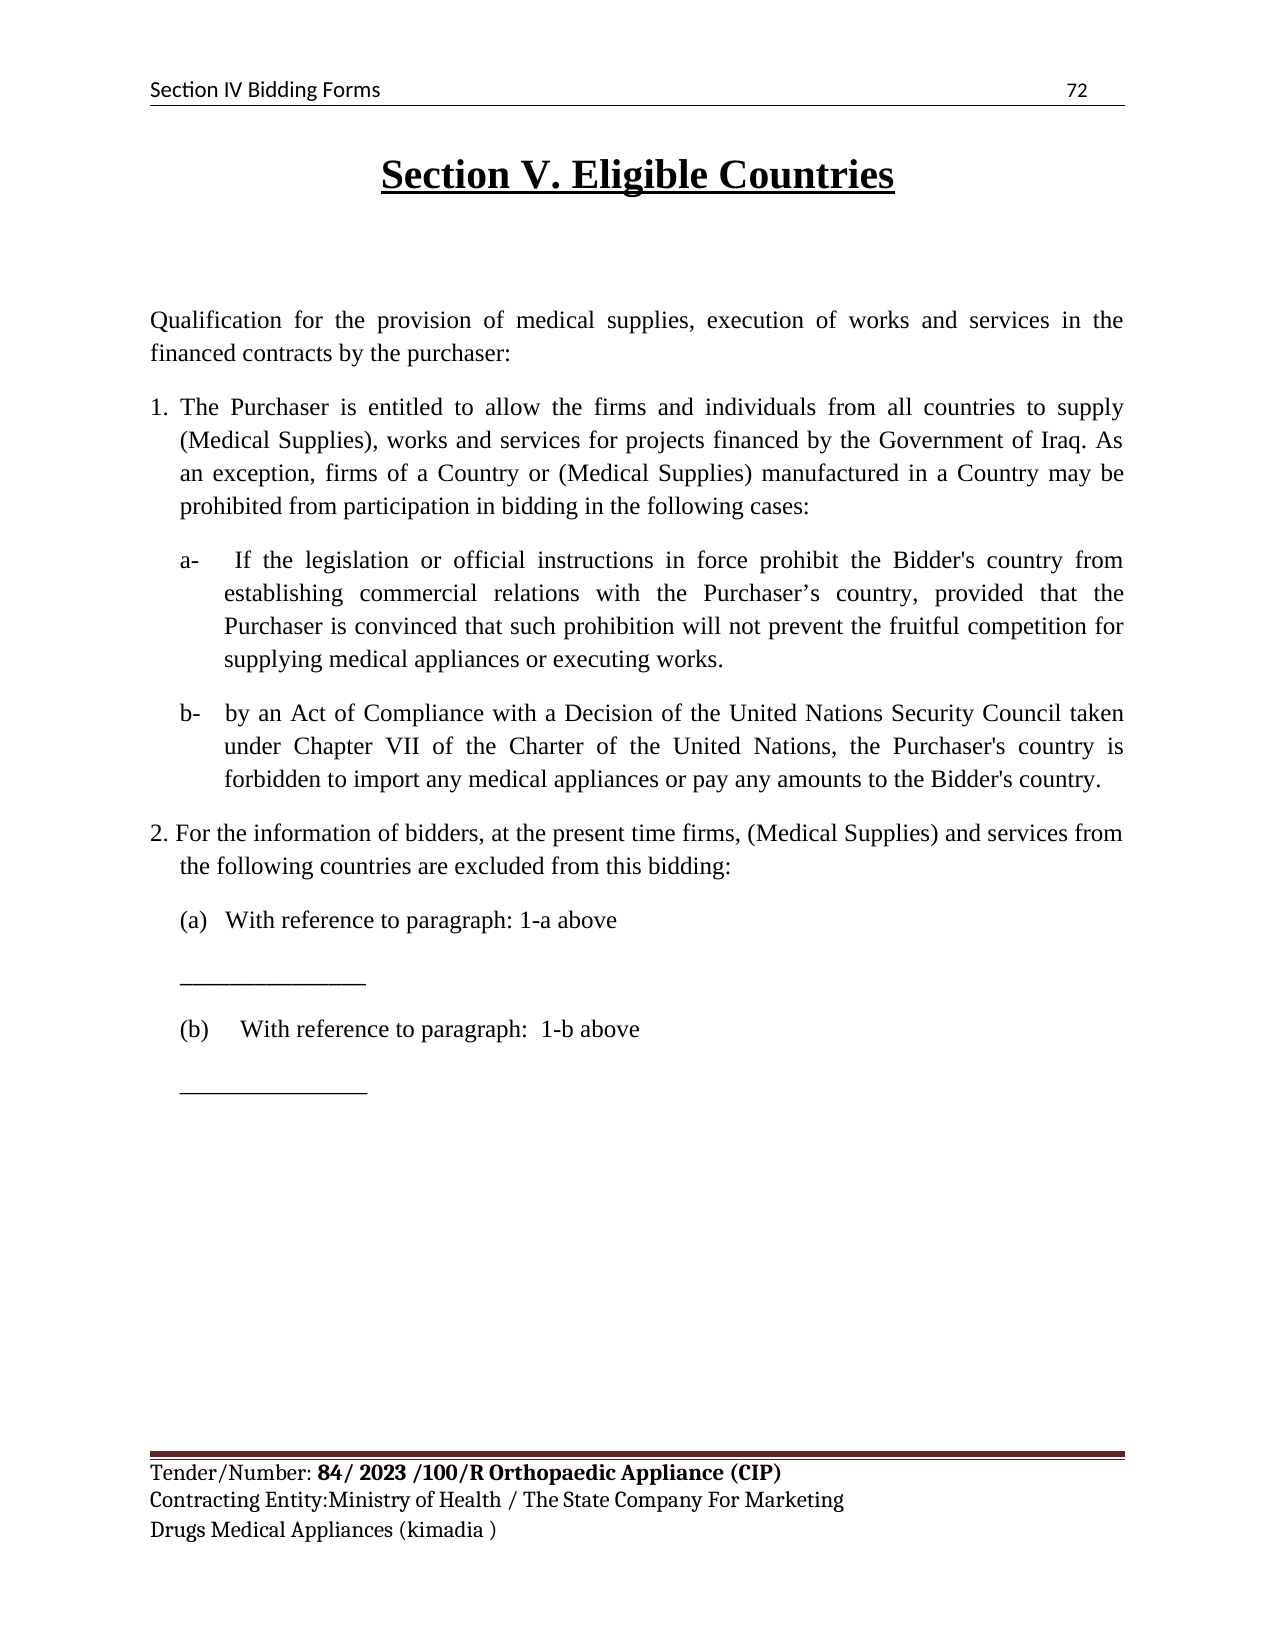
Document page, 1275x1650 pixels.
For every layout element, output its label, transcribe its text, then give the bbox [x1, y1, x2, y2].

text (a) With reference to paragraph: 1-a above [179, 905, 1125, 933]
text b- by an Act of Compliance with a Decision of the United Nations Security Council taken under Chapter VII of the Charter of the United Nations, the Purchaser's country is forbidden to import any medical appliances or pay any amounts to the Bidder's country. [179, 698, 1125, 793]
text _______________ [179, 958, 1125, 989]
text _______________ [179, 1068, 1125, 1097]
text 1. The Purchaser is entitled to allow the firms and individuals from all countries to supply (Medical Supplies), works and services for projects financed by the Government of Iraq. As an exception, firms of a Country or (Medical Supplies) manufactured in a Country may be prohibited from participation in bidding in the following cases: [150, 392, 1125, 520]
text Qualification for the provision of medical supplies, execution of works and services in the financed contracts by the purchaser: [150, 305, 1125, 367]
text 2. For the information of bidders, at the present time firms, (Medical Supplies) and services from the following countries are excluded from this bidding: [150, 818, 1125, 879]
text a- If the legislation or official instructions in force prohibit the Bidder's country from establishing commercial relations with the Purchaser’s country, provided that the Purchaser is convinced that such prohibition will not prevent the fruitful competition for supplying medical appliances or executing works. [179, 545, 1125, 673]
text Section V. Eligible Countries [150, 150, 1125, 198]
text (b) With reference to paragraph: 1-b above [179, 1014, 1125, 1043]
